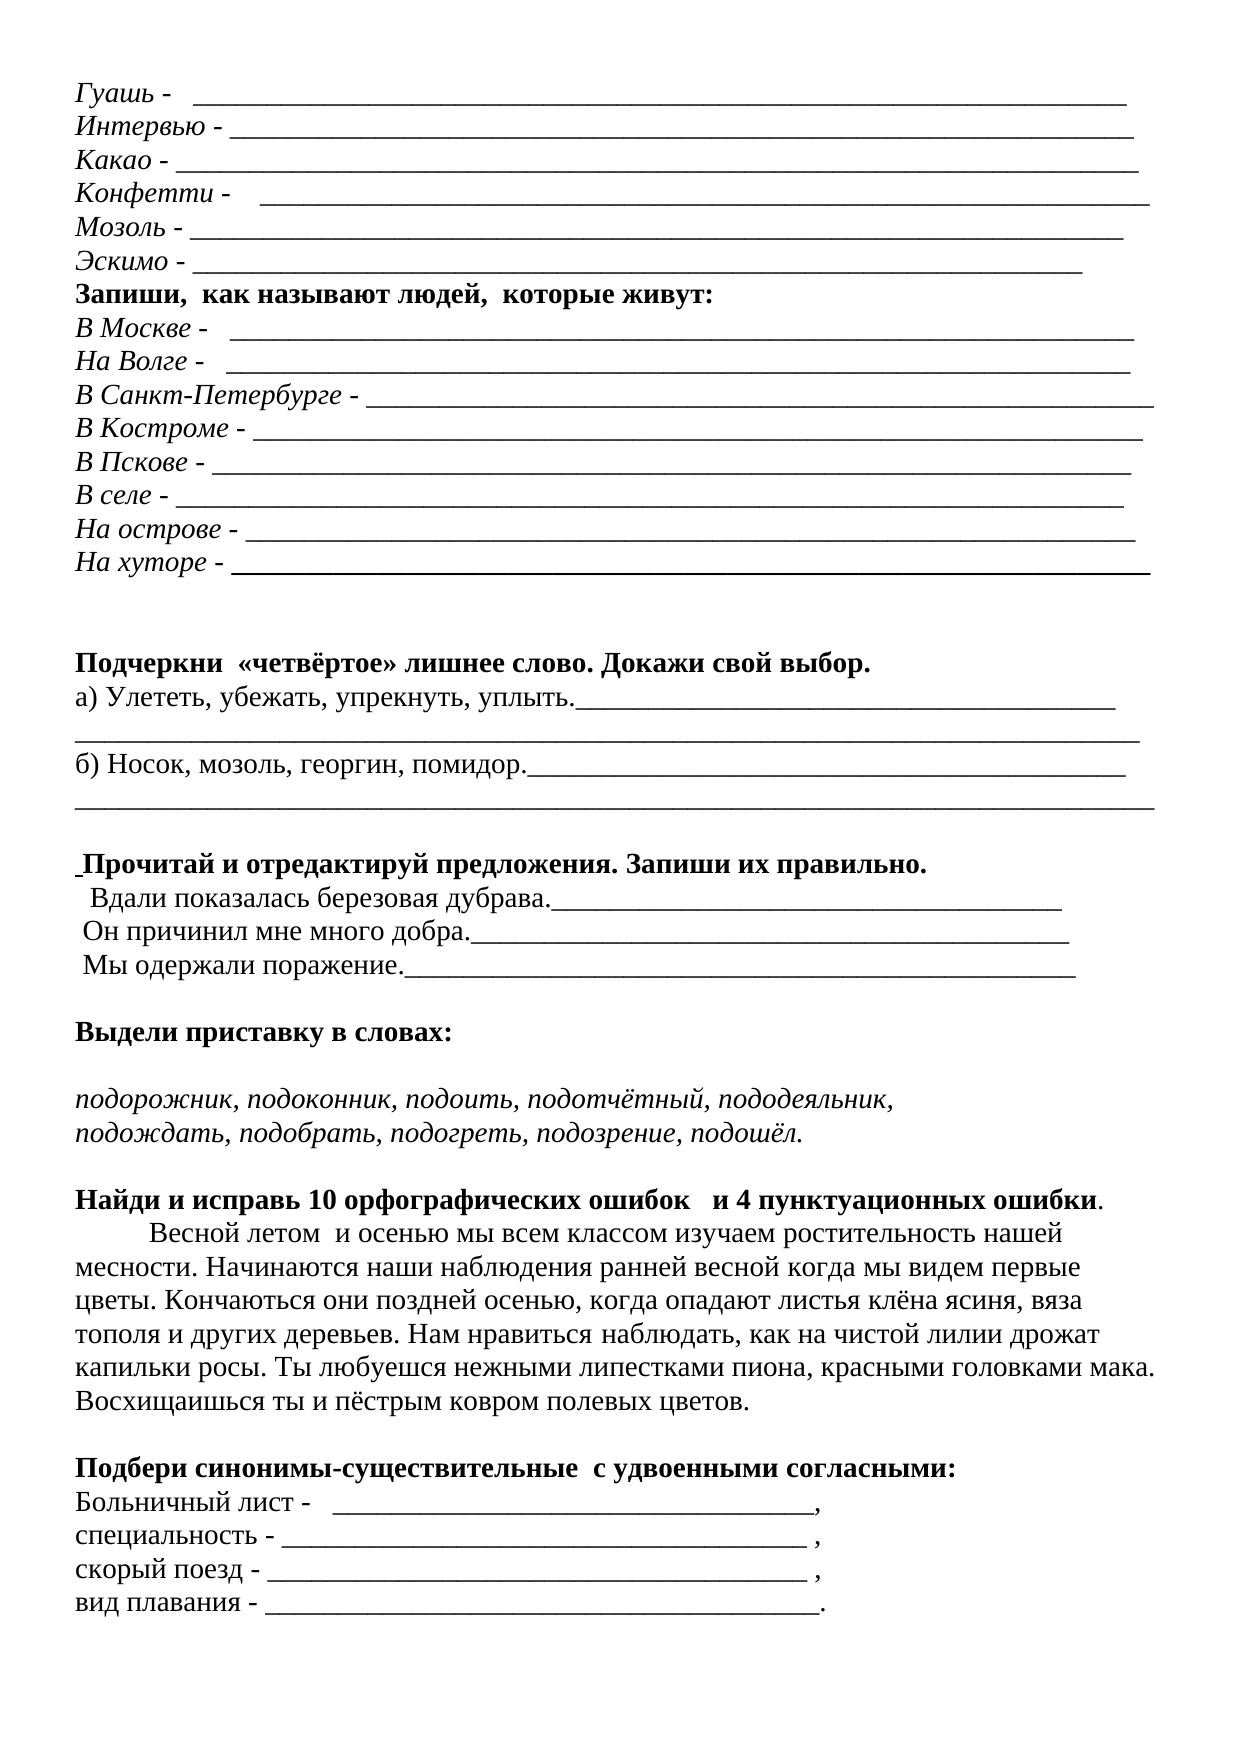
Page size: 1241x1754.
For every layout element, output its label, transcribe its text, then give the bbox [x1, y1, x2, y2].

text скорый поезд - _____________________________________ , [75, 1551, 1165, 1584]
text В Пскове - _______________________________________________________________ [75, 444, 1165, 477]
text На острове - _____________________________________________________________ [75, 511, 1165, 544]
text Мозоль - ________________________________________________________________ [75, 209, 1165, 243]
text Интервью - ______________________________________________________________ [75, 108, 1165, 142]
text Гуашь - ________________________________________________________________ [75, 75, 1165, 108]
text Найди и исправь 10 орфографических ошибок и 4 пунктуационных ошибки. [75, 1182, 1165, 1215]
text Весной летом и осенью мы всем классом изучаем ростительность нашей месности. Начинаются наши наблюдения ранней весной когда мы видем первые цветы. Кончаються они поздней осенью, когда опадают листья клёна ясиня, вяза тополя и других деревьев. Нам нравиться наблюдать, как на чистой лилии дрожат капильки росы. Ты любуешся нежными липестками пиона, красными головками мака. Восхищаишься ты и пёстрым ковром полевых цветов. [75, 1215, 1165, 1417]
text а) Улететь, убежать, упрекнуть, уплыть._____________________________________ [75, 679, 1165, 712]
text Эскимо - _____________________________________________________________ Запиши, как называют людей, которые живут: [75, 243, 1165, 310]
text б) Носок, мозоль, георгин, помидор._________________________________________ [75, 746, 1165, 779]
text В селе - _________________________________________________________________ [75, 477, 1165, 511]
text подорожник, подоконник, подоить, подотчётный, пододеяльник, [75, 1081, 1165, 1115]
text В Костроме - _____________________________________________________________ [75, 410, 1165, 444]
text Конфетти - _____________________________________________________________ [75, 176, 1165, 209]
text Больничный лист - _________________________________, [75, 1484, 1165, 1517]
text Подчеркни «четвёртое» лишнее слово. Докажи свой выбор. [75, 645, 1165, 679]
text Какао - __________________________________________________________________ [75, 142, 1165, 176]
text На Волге - ______________________________________________________________ [75, 343, 1165, 377]
text вид плавания - ______________________________________. [75, 1584, 1165, 1618]
text На хуторе - _______________________________________________________________ [75, 544, 1165, 578]
text Выдели приставку в словах: [75, 1014, 1165, 1048]
text специальность - ____________________________________ , [75, 1517, 1165, 1551]
text _________________________________________________________________________ [75, 712, 1165, 746]
text подождать, подобрать, подогреть, подозрение, подошёл. [75, 1115, 1165, 1148]
text В Санкт-Петербурге - ______________________________________________________ [75, 377, 1165, 410]
text __________________________________________________________________________ [75, 779, 1165, 813]
text Прочитай и отредактируй предложения. Запиши их правильно. Вдали показалась березовая дубрава.___________________________________ Он причинил мне много добра._________________________________________ Мы одержали поражение.______________________________________________ [75, 846, 1165, 981]
text Подбери синонимы-существительные с удвоенными согласными: [75, 1450, 1165, 1484]
subtitle В Москве - ______________________________________________________________ [75, 310, 1165, 343]
